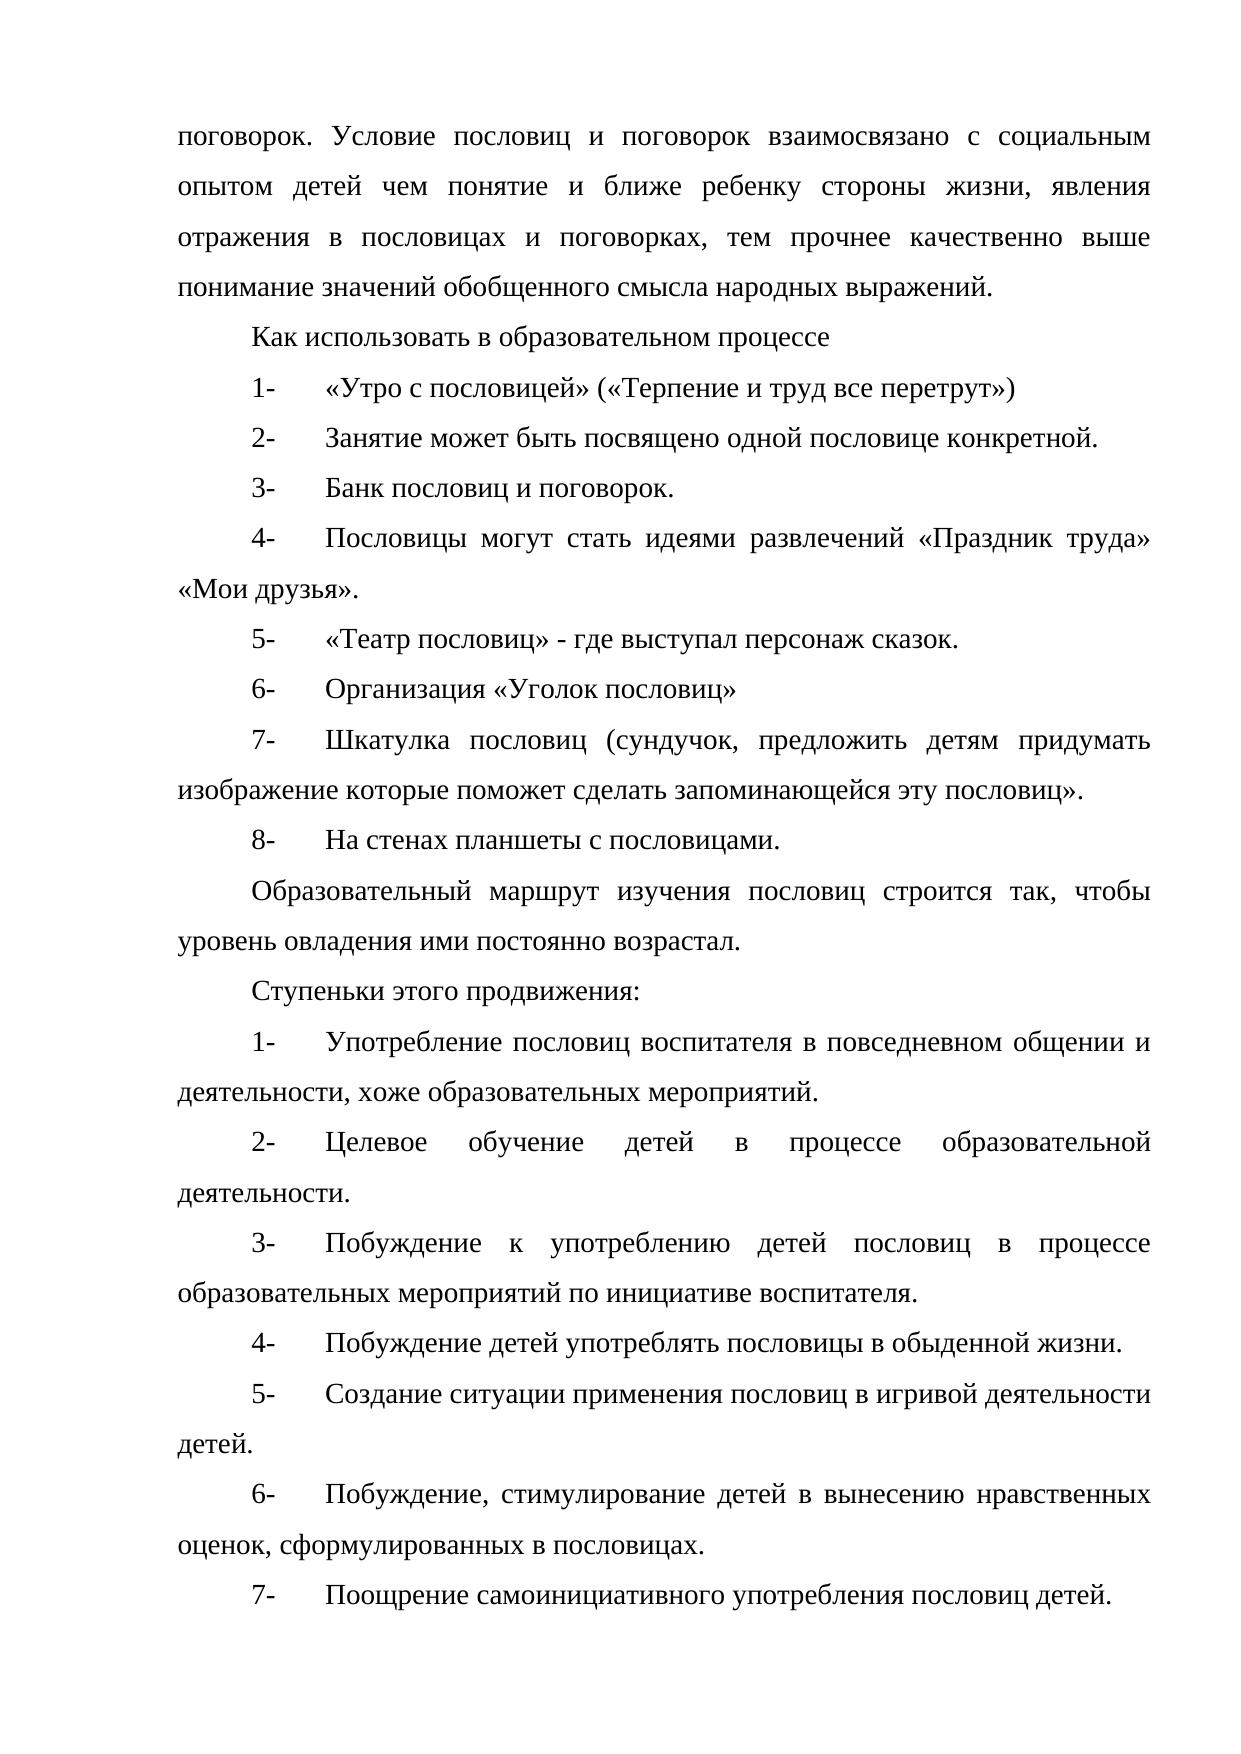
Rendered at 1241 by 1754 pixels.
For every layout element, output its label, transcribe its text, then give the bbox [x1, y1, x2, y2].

text Ступеньки этого продвижения: [177, 973, 1152, 1007]
list Целевое обучение детей в процессе образовательной деятельности. [177, 1124, 1152, 1208]
list Употребление пословиц воспитателя в повседневном общении и деятельности, хоже образовательных мероприятий. [177, 1024, 1152, 1108]
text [177, 118, 1152, 303]
list Пословицы могут стать идеями развлечений «Праздник труда» «Мои друзья». [177, 521, 1152, 604]
list Банк пословиц и поговорок. [177, 470, 1152, 504]
list Шкатулка пословиц (сундучок, предложить детям придумать изображение которые поможет сделать запоминающейся эту пословиц». [177, 722, 1152, 806]
list «Утро с пословицей» («Терпение и труд все перетрут») [177, 370, 1152, 403]
text Образовательный маршрут изучения пословиц строится так, чтобы уровень овладения ими постоянно возрастал. [177, 873, 1152, 957]
list Организация «Уголок пословиц» [177, 672, 1152, 705]
list На стенах планшеты с пословицами. [177, 822, 1152, 856]
list Создание ситуации применения пословиц в игривой деятельности детей. [177, 1376, 1152, 1460]
list Побуждение к употреблению детей пословиц в процессе образовательных мероприятий по инициативе воспитателя. [177, 1225, 1152, 1309]
list Побуждение, стимулирование детей в вынесению нравственных оценок, сформулированных в пословицах. [177, 1477, 1152, 1560]
list Побуждение детей употреблять пословицы в обыденной жизни. [177, 1326, 1152, 1359]
text Как использовать в образовательном процессе [177, 319, 1152, 353]
list «Театр пословиц» - где выступал персонаж сказок. [177, 621, 1152, 655]
list Поощрение самоинициативного употребления пословиц детей. [177, 1577, 1152, 1611]
list Занятие может быть посвящено одной пословице конкретной. [177, 420, 1152, 453]
